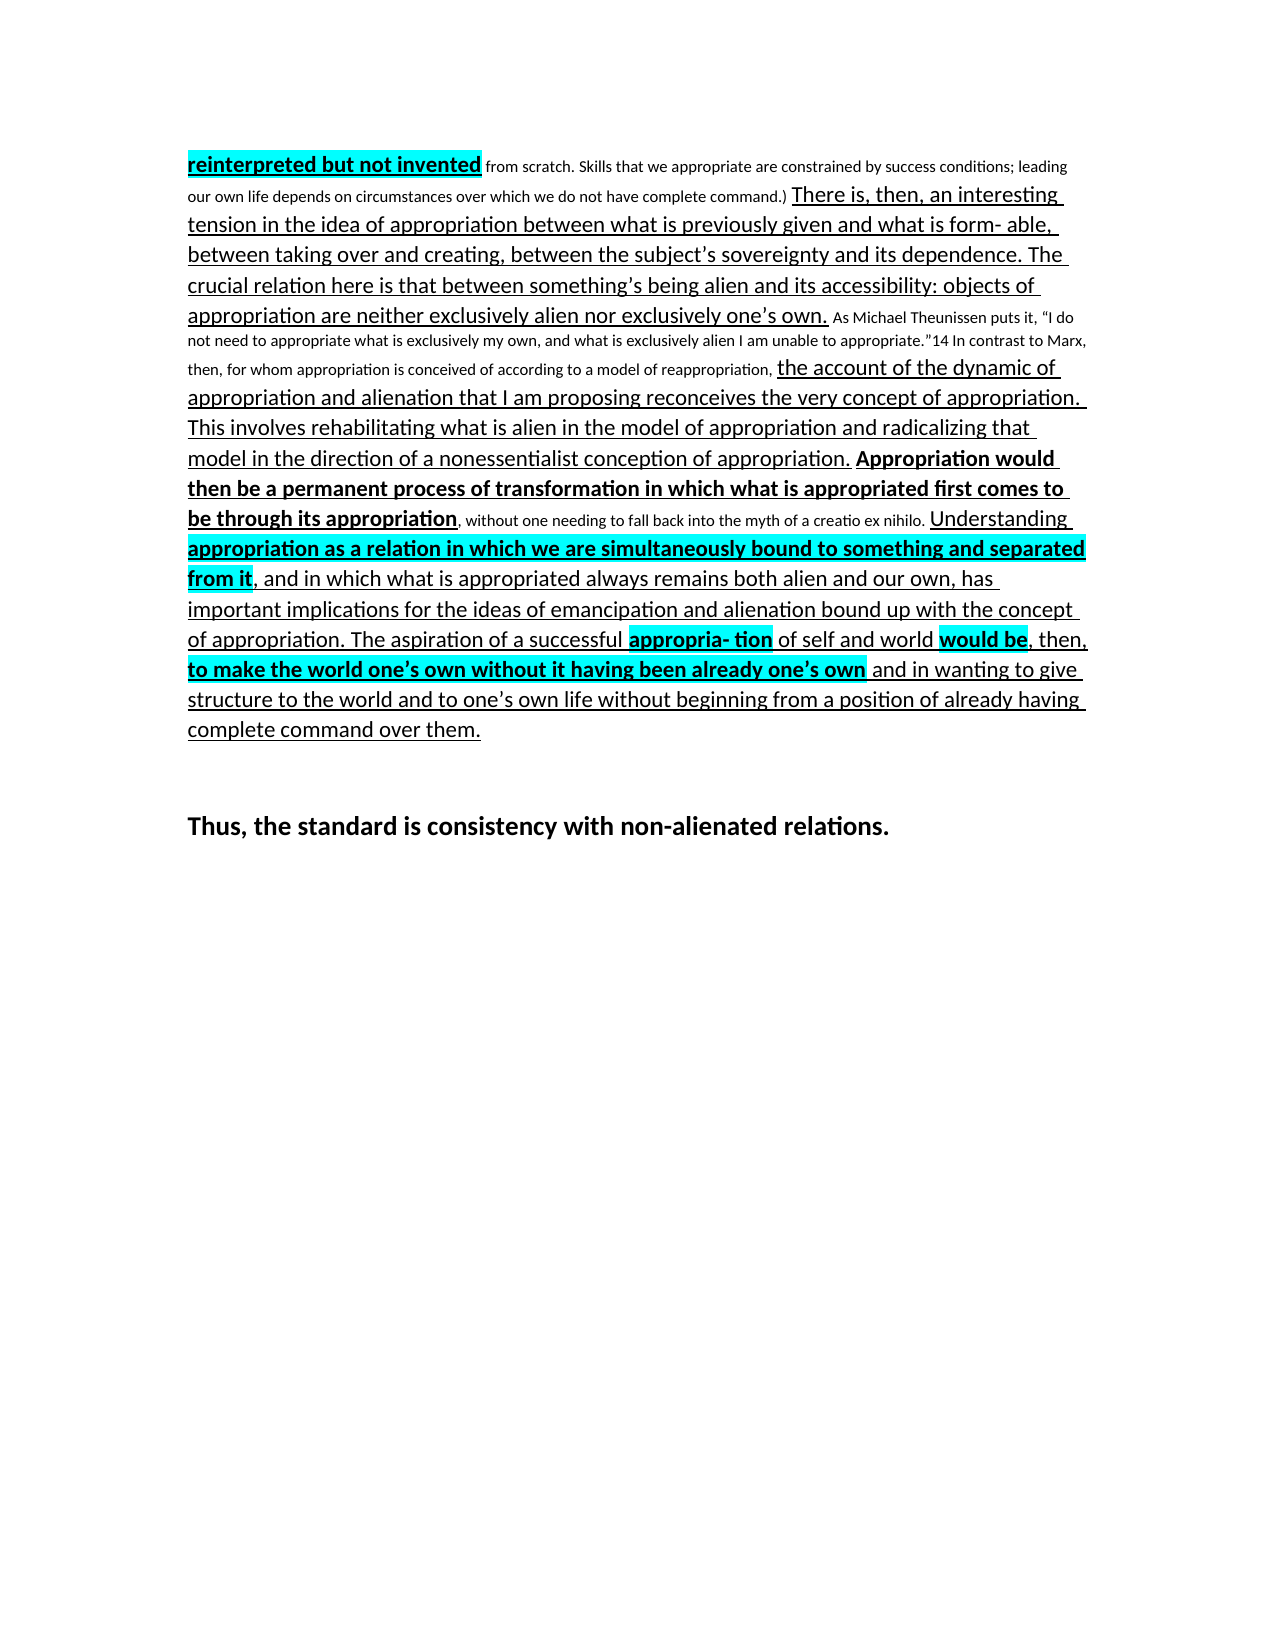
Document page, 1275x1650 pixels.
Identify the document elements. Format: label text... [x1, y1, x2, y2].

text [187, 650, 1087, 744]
subtitle Thus, the standard is consistency with non-alienated relations. [187, 809, 1087, 842]
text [187, 150, 1087, 407]
